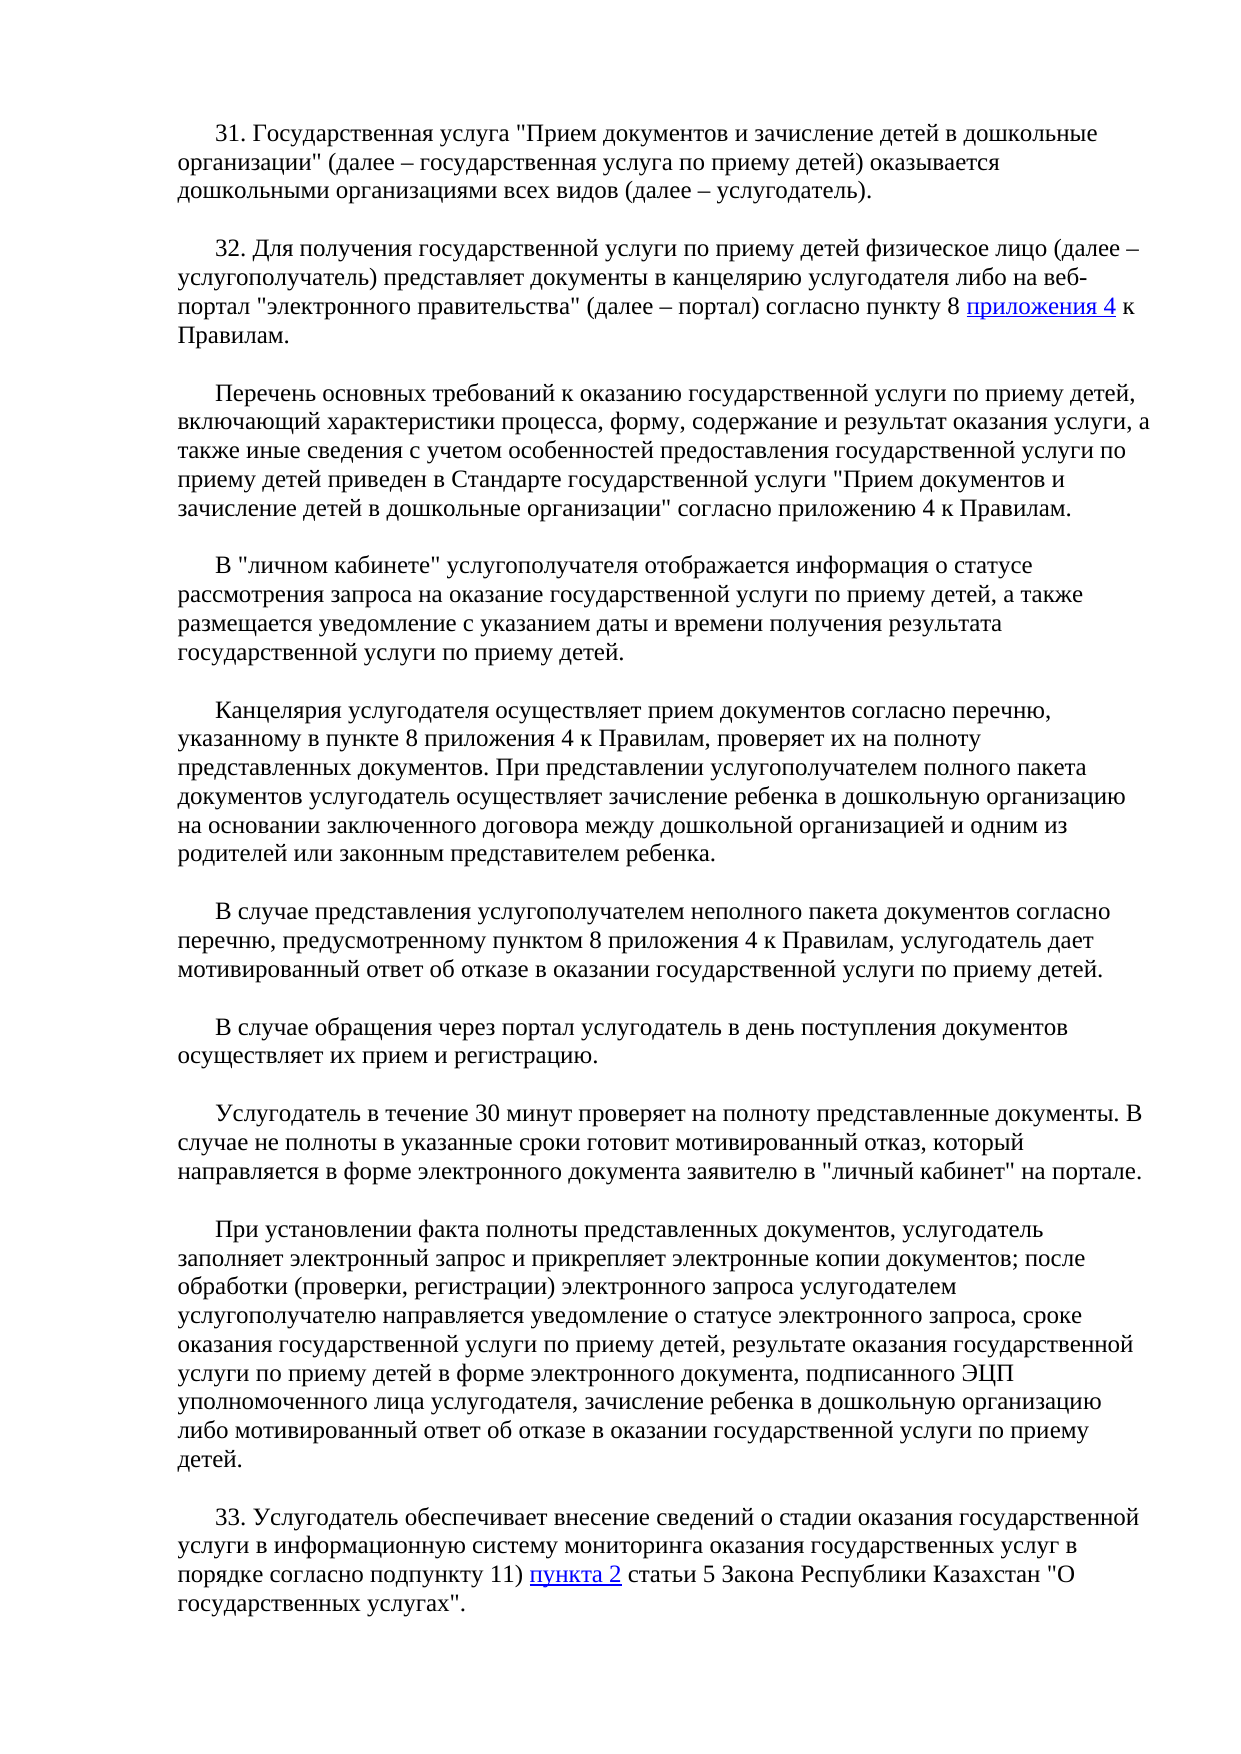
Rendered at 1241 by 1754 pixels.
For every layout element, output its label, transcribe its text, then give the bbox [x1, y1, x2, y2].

text В случае обращения через портал услугодатель в день поступления документов осуществляет их прием и регистрацию. [177, 1012, 1152, 1069]
text Перечень основных требований к оказанию государственной услуги по приему детей, включающий характеристики процесса, форму, содержание и результат оказания услуги, а также иные сведения с учетом особенностей предоставления государственной услуги по приему детей приведен в Стандарте государственной услуги "Прием документов и зачисление детей в дошкольные организации" согласно приложению 4 к Правилам. [177, 378, 1152, 521]
text Канцелярия услугодателя осуществляет прием документов согласно перечню, указанному в пункте 8 приложения 4 к Правилам, проверяет их на полноту представленных документов. При представлении услугополучателем полного пакета документов услугодатель осуществляет зачисление ребенка в дошкольную организацию на основании заключенного договора между дошкольной организацией и одним из родителей или законным представителем ребенка. [177, 695, 1152, 867]
text 31. Государственная услуга "Прием документов и зачисление детей в дошкольные организации" (далее – государственная услуга по приему детей) оказывается дошкольными организациями всех видов (далее – услугодатель). [177, 118, 1152, 204]
text В "личном кабинете" услугополучателя отображается информация о статусе рассмотрения запроса на оказание государственной услуги по приему детей, а также размещается уведомление с указанием даты и времени получения результата государственной услуги по приему детей. [177, 551, 1152, 666]
text 33. Услугодатель обеспечивает внесение сведений о стадии оказания государственной услуги в информационную систему мониторинга оказания государственных услуг в порядке согласно подпункту 11) пункта 2 статьи 5 Закона Республики Казахстан "О государственных услугах". [177, 1502, 1152, 1617]
text 32. Для получения государственной услуги по приему детей физическое лицо (далее – услугополучатель) представляет документы в канцелярию услугодателя либо на веб-портал "электронного правительства" (далее – портал) согласно пункту 8 приложения 4 к Правилам. [177, 233, 1152, 348]
text В случае представления услугополучателем неполного пакета документов согласно перечню, предусмотренному пунктом 8 приложения 4 к Правилам, услугодатель дает мотивированный ответ об отказе в оказании государственной услуги по приему детей. [177, 896, 1152, 983]
text Услугодатель в течение 30 минут проверяет на полноту представленные документы. В случае не полноты в указанные сроки готовит мотивированный отказ, который направляется в форме электронного документа заявителю в "личный кабинет" на портале. [177, 1098, 1152, 1185]
text При установлении факта полноты представленных документов, услугодатель заполняет электронный запрос и прикрепляет электронные копии документов; после обработки (проверки, регистрации) электронного запроса услугодателем услугополучателю направляется уведомление о статусе электронного запроса, сроке оказания государственной услуги по приему детей, результате оказания государственной услуги по приему детей в форме электронного документа, подписанного ЭЦП уполномоченного лица услугодателя, зачисление ребенка в дошкольную организацию либо мотивированный ответ об отказе в оказании государственной услуги по приему детей. [177, 1214, 1152, 1473]
